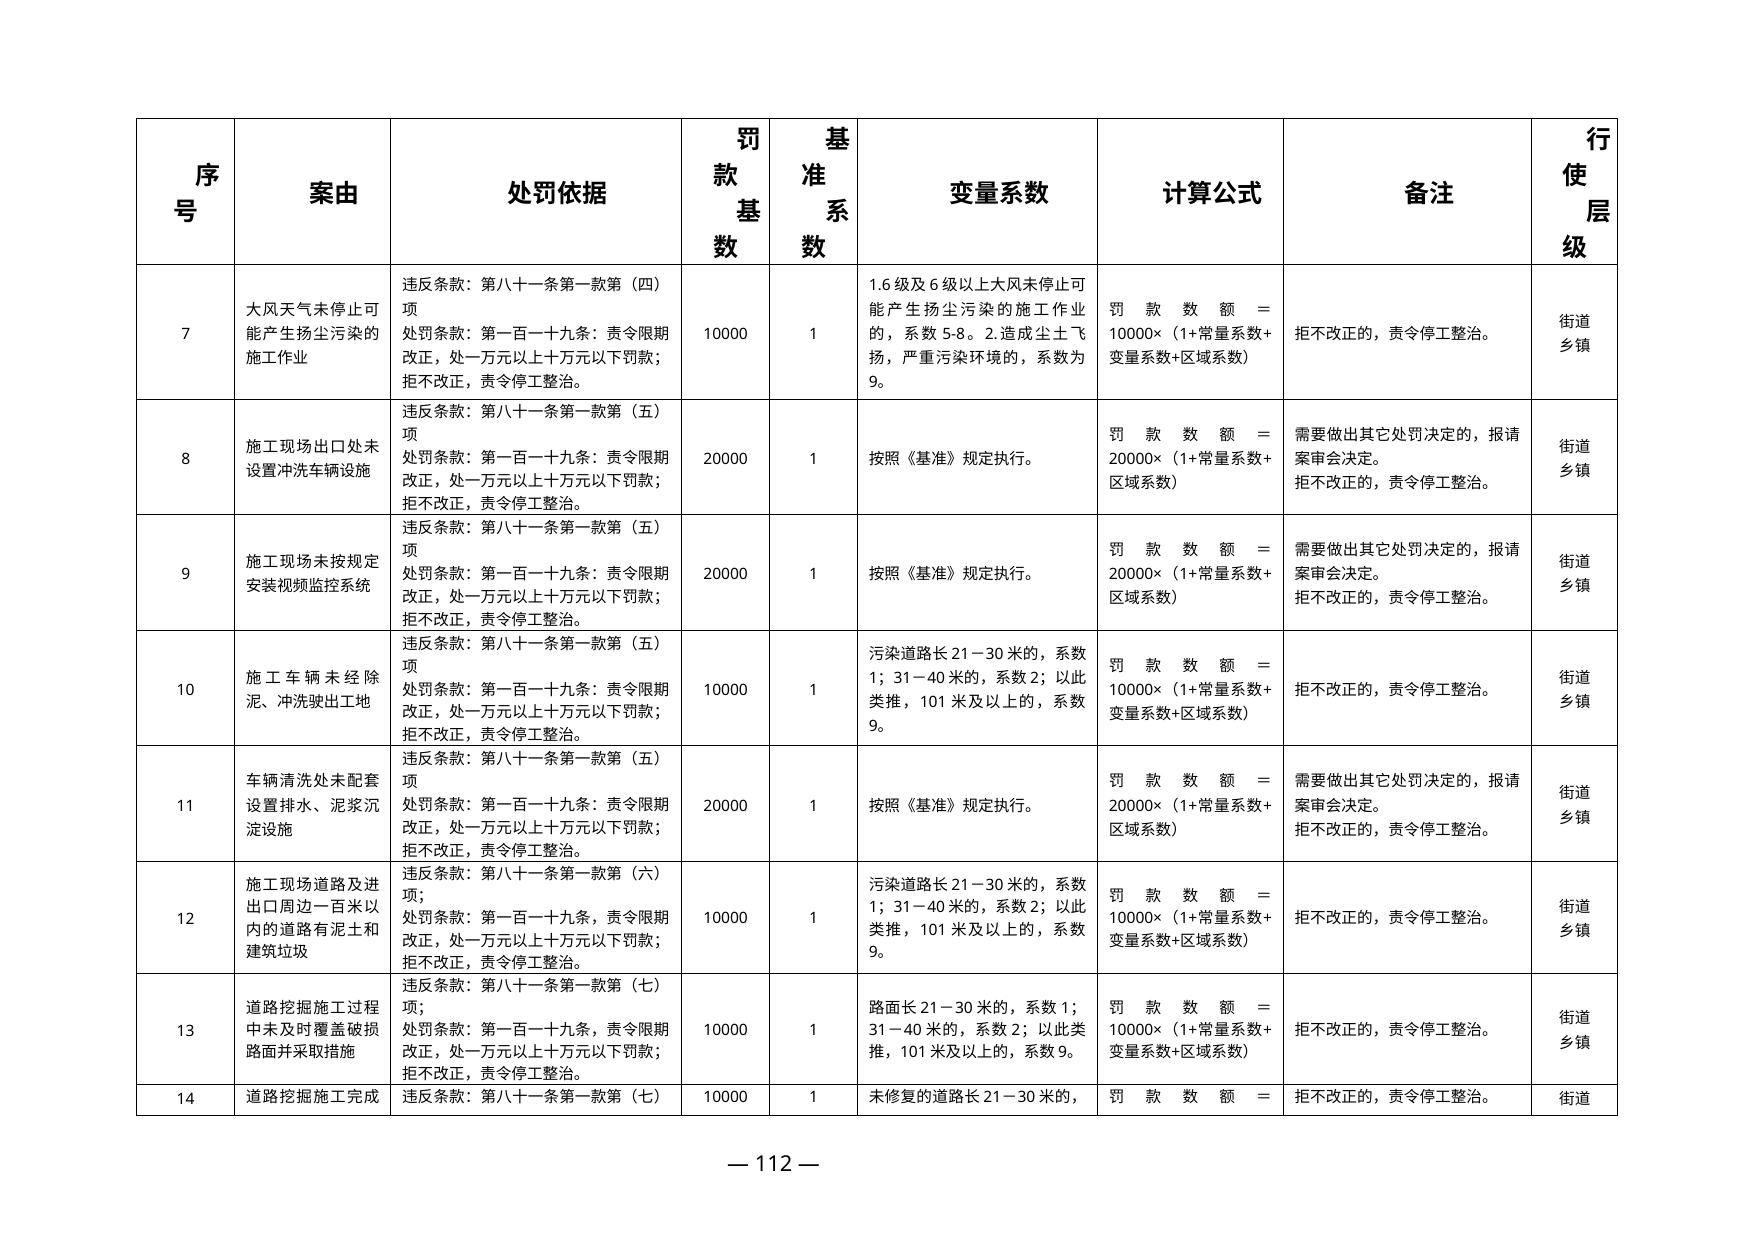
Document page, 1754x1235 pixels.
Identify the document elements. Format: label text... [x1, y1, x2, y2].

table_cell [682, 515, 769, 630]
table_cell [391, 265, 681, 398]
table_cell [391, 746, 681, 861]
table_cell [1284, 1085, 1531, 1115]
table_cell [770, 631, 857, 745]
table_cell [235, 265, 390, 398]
table_header 罚款 基数 [682, 119, 769, 264]
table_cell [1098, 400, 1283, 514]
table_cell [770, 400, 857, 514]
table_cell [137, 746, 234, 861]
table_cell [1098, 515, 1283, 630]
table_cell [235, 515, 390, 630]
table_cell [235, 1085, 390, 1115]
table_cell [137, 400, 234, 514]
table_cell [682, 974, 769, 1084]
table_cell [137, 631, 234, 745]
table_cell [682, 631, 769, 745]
table_header 案由 [235, 119, 390, 264]
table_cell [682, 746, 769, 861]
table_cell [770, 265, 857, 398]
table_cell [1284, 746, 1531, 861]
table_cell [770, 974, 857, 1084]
table_header 计算公式 [1098, 119, 1283, 264]
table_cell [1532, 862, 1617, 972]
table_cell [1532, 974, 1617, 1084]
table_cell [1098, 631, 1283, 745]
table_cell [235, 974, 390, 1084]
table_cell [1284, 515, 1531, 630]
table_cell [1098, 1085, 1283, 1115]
table_header 备注 [1284, 119, 1531, 264]
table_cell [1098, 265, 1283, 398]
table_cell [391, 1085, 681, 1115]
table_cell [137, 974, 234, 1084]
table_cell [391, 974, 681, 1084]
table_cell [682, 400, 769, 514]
table_header 行使 层级 [1532, 119, 1617, 264]
table_header 序号 [137, 119, 234, 264]
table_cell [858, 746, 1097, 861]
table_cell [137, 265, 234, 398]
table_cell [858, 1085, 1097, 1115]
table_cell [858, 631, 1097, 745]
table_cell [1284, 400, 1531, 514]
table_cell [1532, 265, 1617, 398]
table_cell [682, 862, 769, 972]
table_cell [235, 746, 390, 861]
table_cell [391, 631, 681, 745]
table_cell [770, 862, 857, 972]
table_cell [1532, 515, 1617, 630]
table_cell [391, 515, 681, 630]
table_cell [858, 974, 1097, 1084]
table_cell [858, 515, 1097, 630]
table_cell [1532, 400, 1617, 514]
table_header 变量系数 [858, 119, 1097, 264]
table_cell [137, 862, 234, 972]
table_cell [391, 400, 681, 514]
table_header 基准 系数 [770, 119, 857, 264]
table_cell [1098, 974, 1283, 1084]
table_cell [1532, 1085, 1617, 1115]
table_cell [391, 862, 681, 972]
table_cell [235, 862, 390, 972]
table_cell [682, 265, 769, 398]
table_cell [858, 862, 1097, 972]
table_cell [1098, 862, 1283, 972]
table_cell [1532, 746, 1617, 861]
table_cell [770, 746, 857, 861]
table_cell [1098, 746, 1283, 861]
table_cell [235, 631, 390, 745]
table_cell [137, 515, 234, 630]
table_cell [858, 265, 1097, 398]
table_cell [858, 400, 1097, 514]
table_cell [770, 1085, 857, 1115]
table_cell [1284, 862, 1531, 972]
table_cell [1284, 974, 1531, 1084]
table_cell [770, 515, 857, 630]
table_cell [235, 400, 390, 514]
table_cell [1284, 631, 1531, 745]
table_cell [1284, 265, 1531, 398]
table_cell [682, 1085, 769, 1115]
table_header 处罚依据 [391, 119, 681, 264]
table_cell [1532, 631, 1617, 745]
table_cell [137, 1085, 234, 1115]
